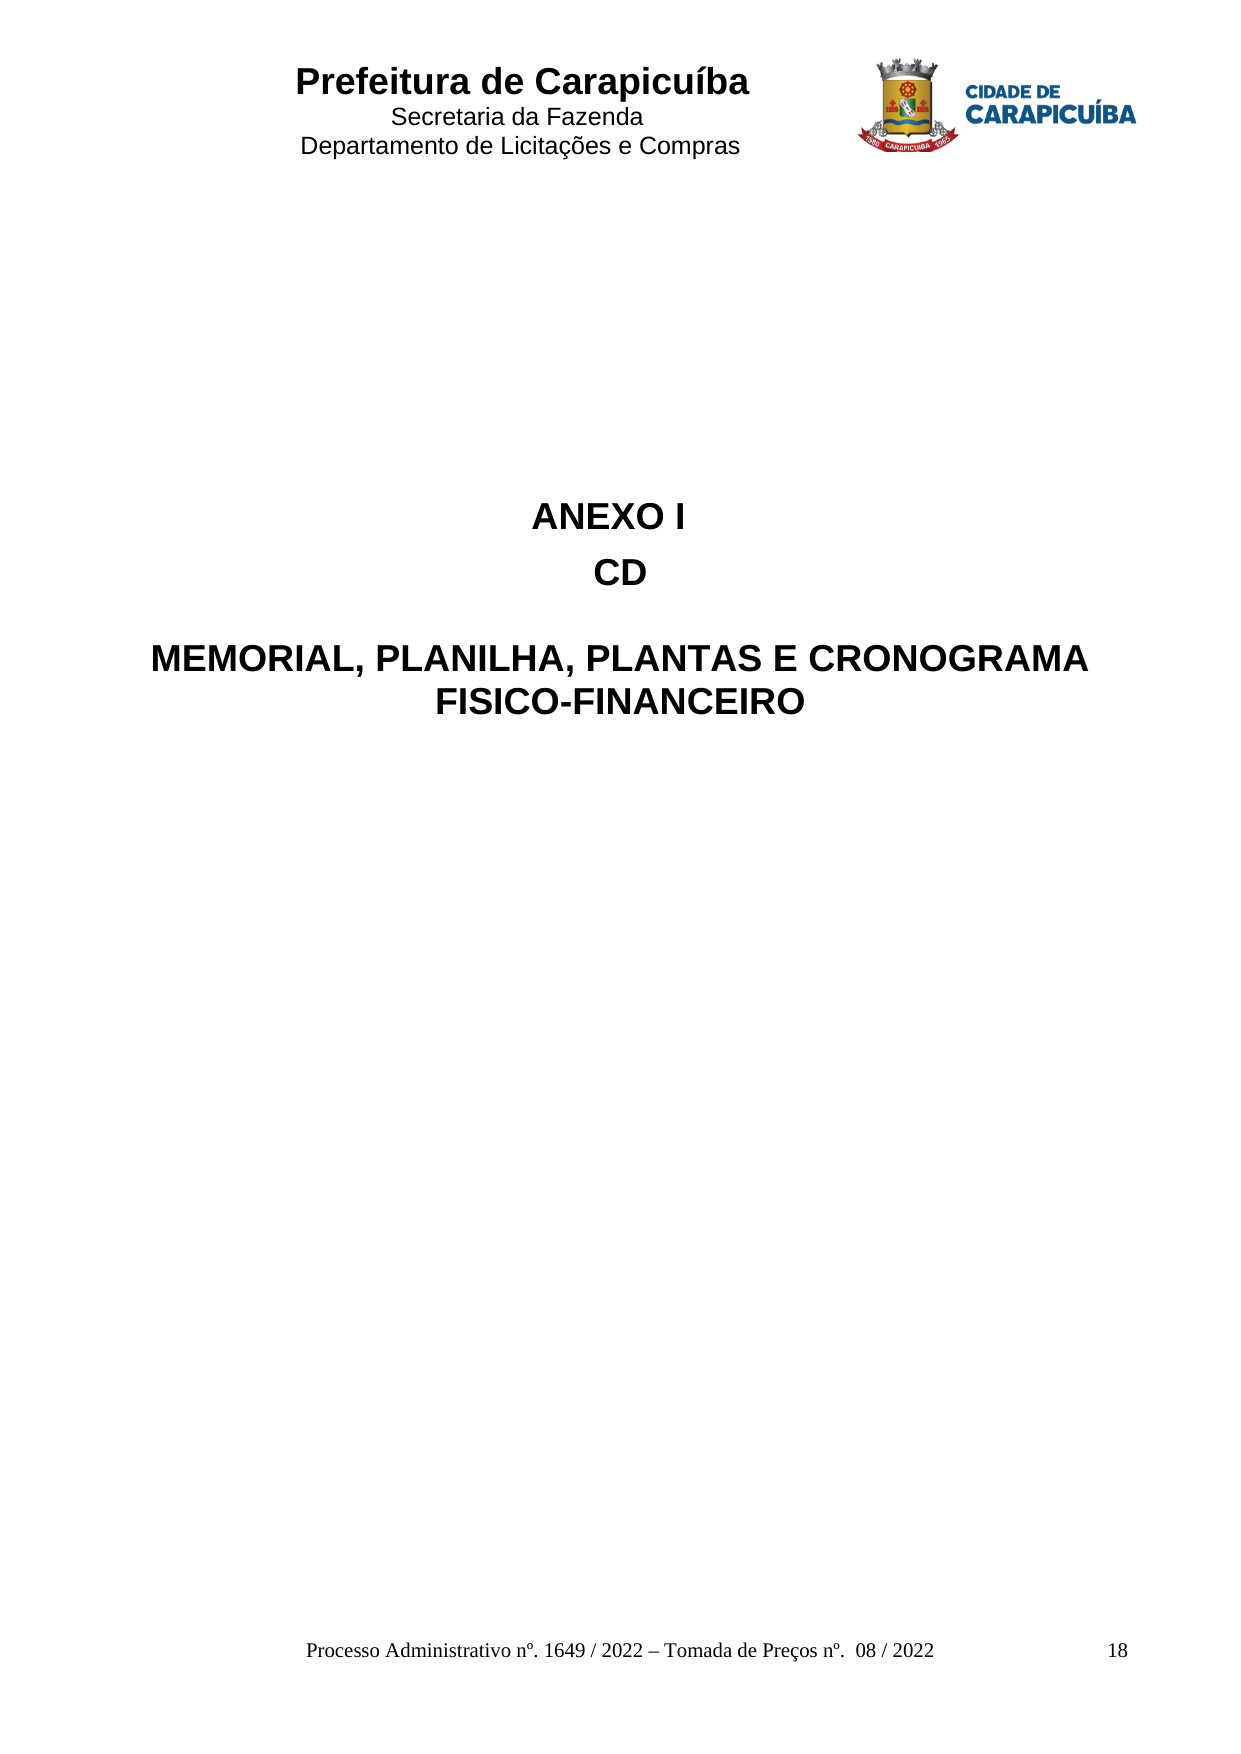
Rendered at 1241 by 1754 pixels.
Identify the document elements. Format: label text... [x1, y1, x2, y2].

text CD [112, 550, 1128, 593]
text MEMORIAL, PLANILHA, PLANTAS E CRONOGRAMA FISICO-FINANCEIRO [112, 636, 1128, 722]
picture [857, 57, 1139, 152]
text ANEXO I [112, 494, 1104, 537]
